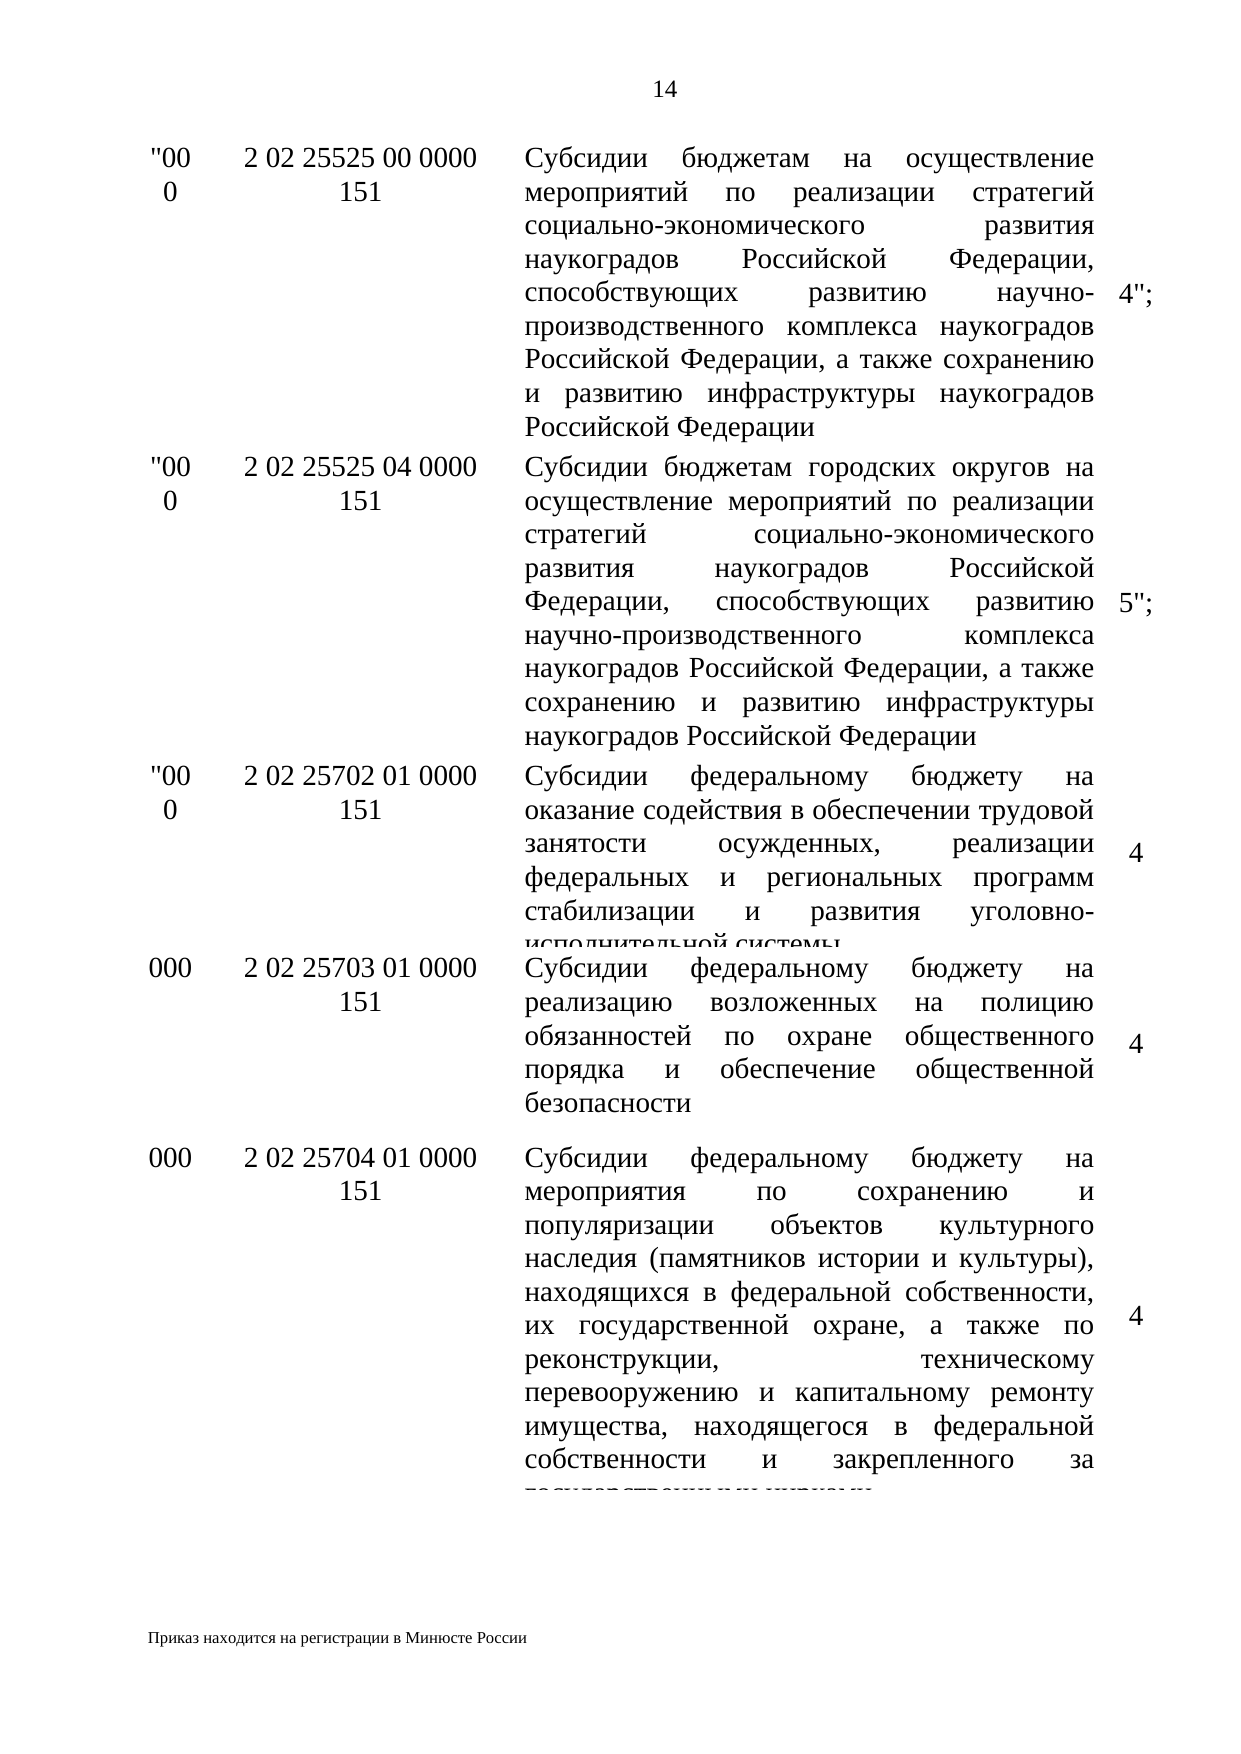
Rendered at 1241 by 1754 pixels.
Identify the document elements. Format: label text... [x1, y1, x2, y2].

table_cell 2 02 25704 01 0000 151 [208, 1136, 513, 1490]
table_cell 000 [133, 946, 207, 1136]
table_cell "000 [133, 754, 207, 946]
table_cell 000 [133, 1136, 207, 1490]
table_cell 2 02 25702 01 0000 151 [208, 754, 513, 946]
table_cell 4 [1106, 946, 1166, 1136]
table_cell "000 [133, 136, 207, 445]
table_cell Субсидии федеральному бюджету на мероприятия по сохранению и популяризации объектов культурного наследия (памятников истории и культуры), находящихся в федеральной собственности, их государственной охране, а также по реконструкции, техническому перевооружению и капитальному ремонту имущества, находящегося в федеральной собственности и закрепленного за государственными цирками [513, 1136, 1106, 1490]
table_cell 5"; [1106, 445, 1166, 754]
table_cell 2 02 25525 00 0000 151 [208, 136, 513, 445]
table_cell Субсидии федеральному бюджету на реализацию возложенных на полицию обязанностей по охране общественного порядка и обеспечение общественной безопасности [513, 946, 1106, 1136]
table_cell 4"; [1106, 136, 1166, 445]
table_cell Субсидии бюджетам городских округов на осуществление мероприятий по реализации стратегий социально-экономического развития наукоградов Российской Федерации, способствующих развитию научно-производственного комплекса наукоградов Российской Федерации, а также сохранению и развитию инфраструктуры наукоградов Российской Федерации [513, 445, 1106, 754]
table_cell Субсидии федеральному бюджету на оказание содействия в обеспечении трудовой занятости осужденных, реализации федеральных и региональных программ стабилизации и развития уголовно-исполнительной системы [513, 754, 1106, 946]
table_cell Субсидии бюджетам на осуществление мероприятий по реализации стратегий социально-экономического развития наукоградов Российской Федерации, способствующих развитию научно-производственного комплекса наукоградов Российской Федерации, а также сохранению и развитию инфраструктуры наукоградов Российской Федерации [513, 136, 1106, 445]
table_cell 4 [1106, 754, 1166, 946]
table_cell 2 02 25525 04 0000 151 [208, 445, 513, 754]
table_cell "000 [133, 445, 207, 754]
table_cell 2 02 25703 01 0000 151 [208, 946, 513, 1136]
table_cell 4 [1106, 1136, 1166, 1490]
